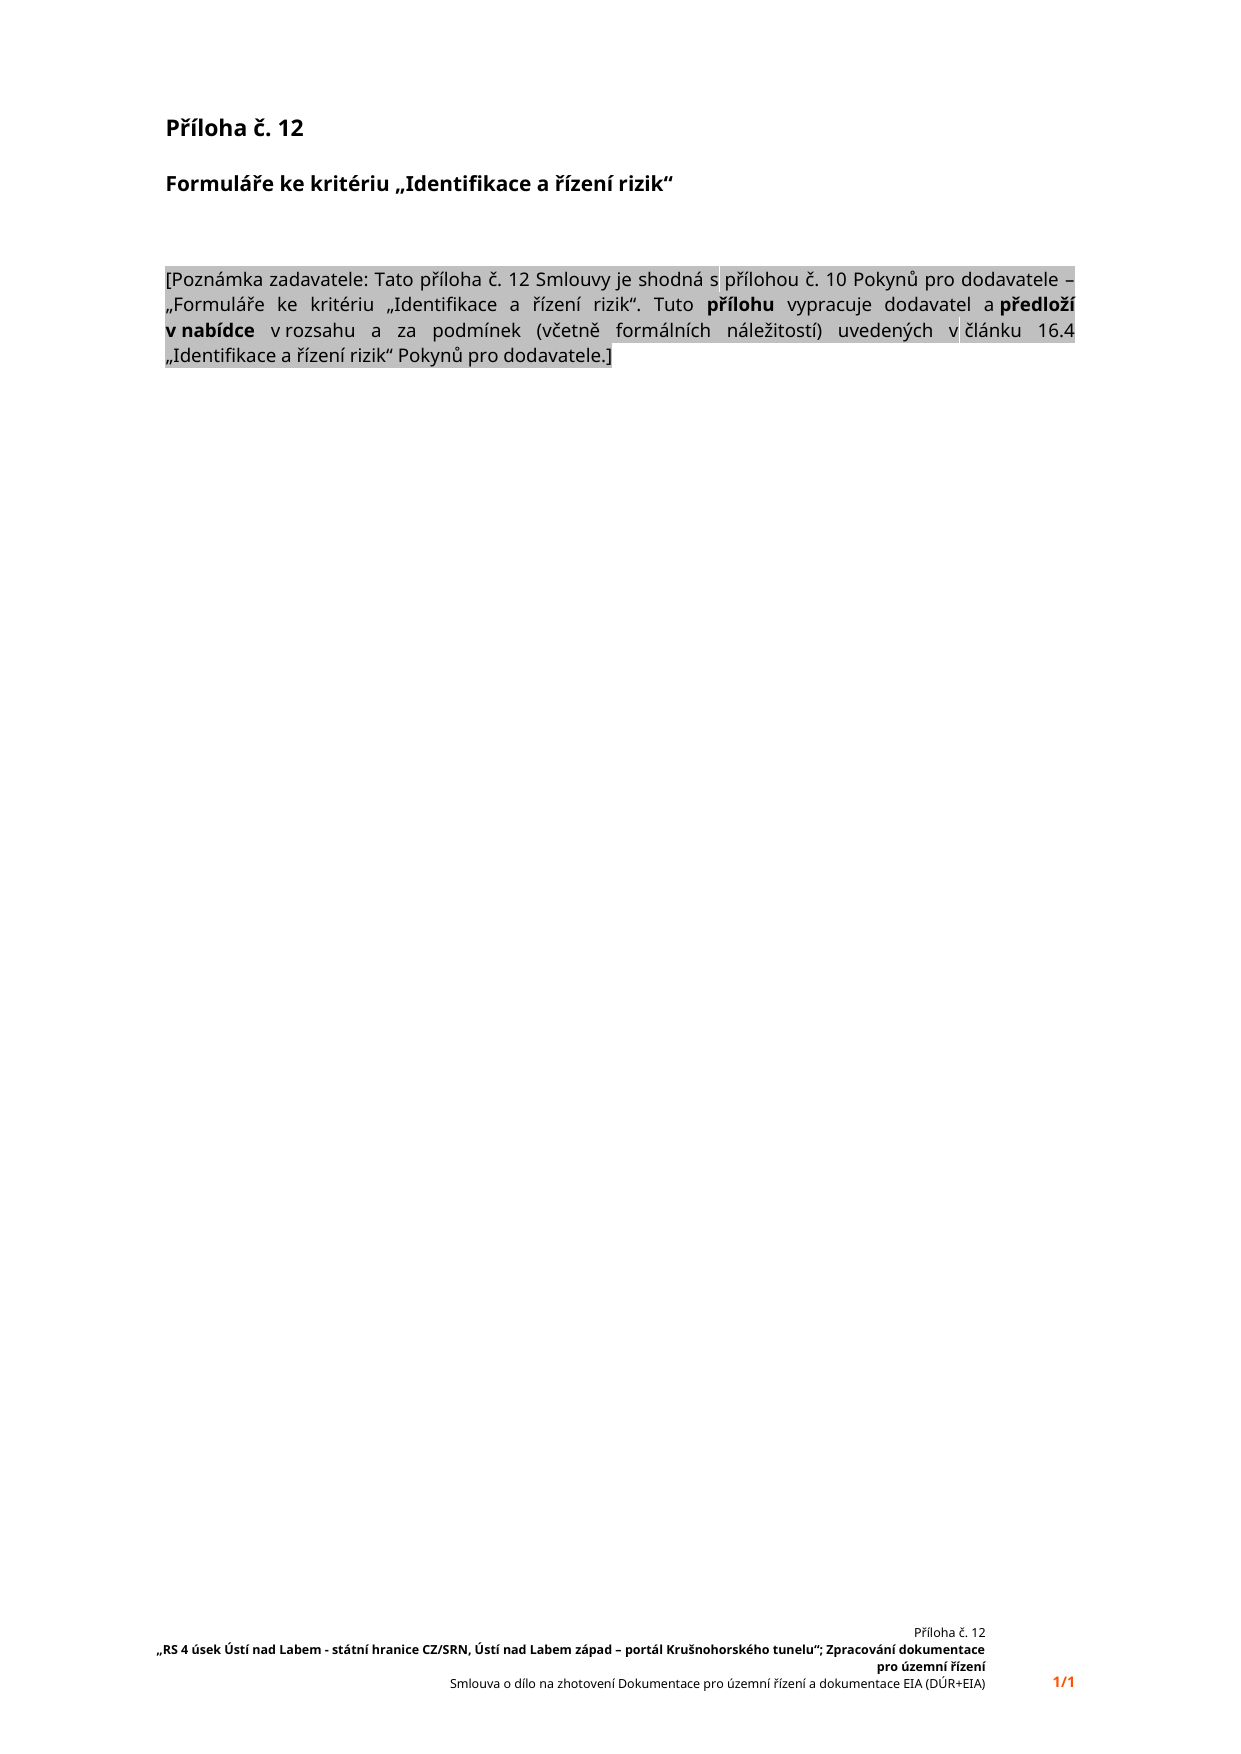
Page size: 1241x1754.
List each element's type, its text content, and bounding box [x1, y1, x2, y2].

text Formuláře ke kritériu „Identifikace a řízení rizik“ [165, 169, 1075, 197]
text Příloha č. 12 [165, 112, 1075, 143]
text [Poznámka zadavatele: Tato příloha č. 12 Smlouvy je shodná s přílohou č. 10 Pokynů pro dodavatele – „Formuláře ke kritériu „Identifikace a řízení rizik“. Tuto přílohu vypracuje dodavatel a předloží v nabídce v rozsahu a za podmínek (včetně formálních náležitostí) uvedených v článku 16.4 „Identifikace a řízení rizik“ Pokynů pro dodavatele.] [612, 317, 1075, 368]
